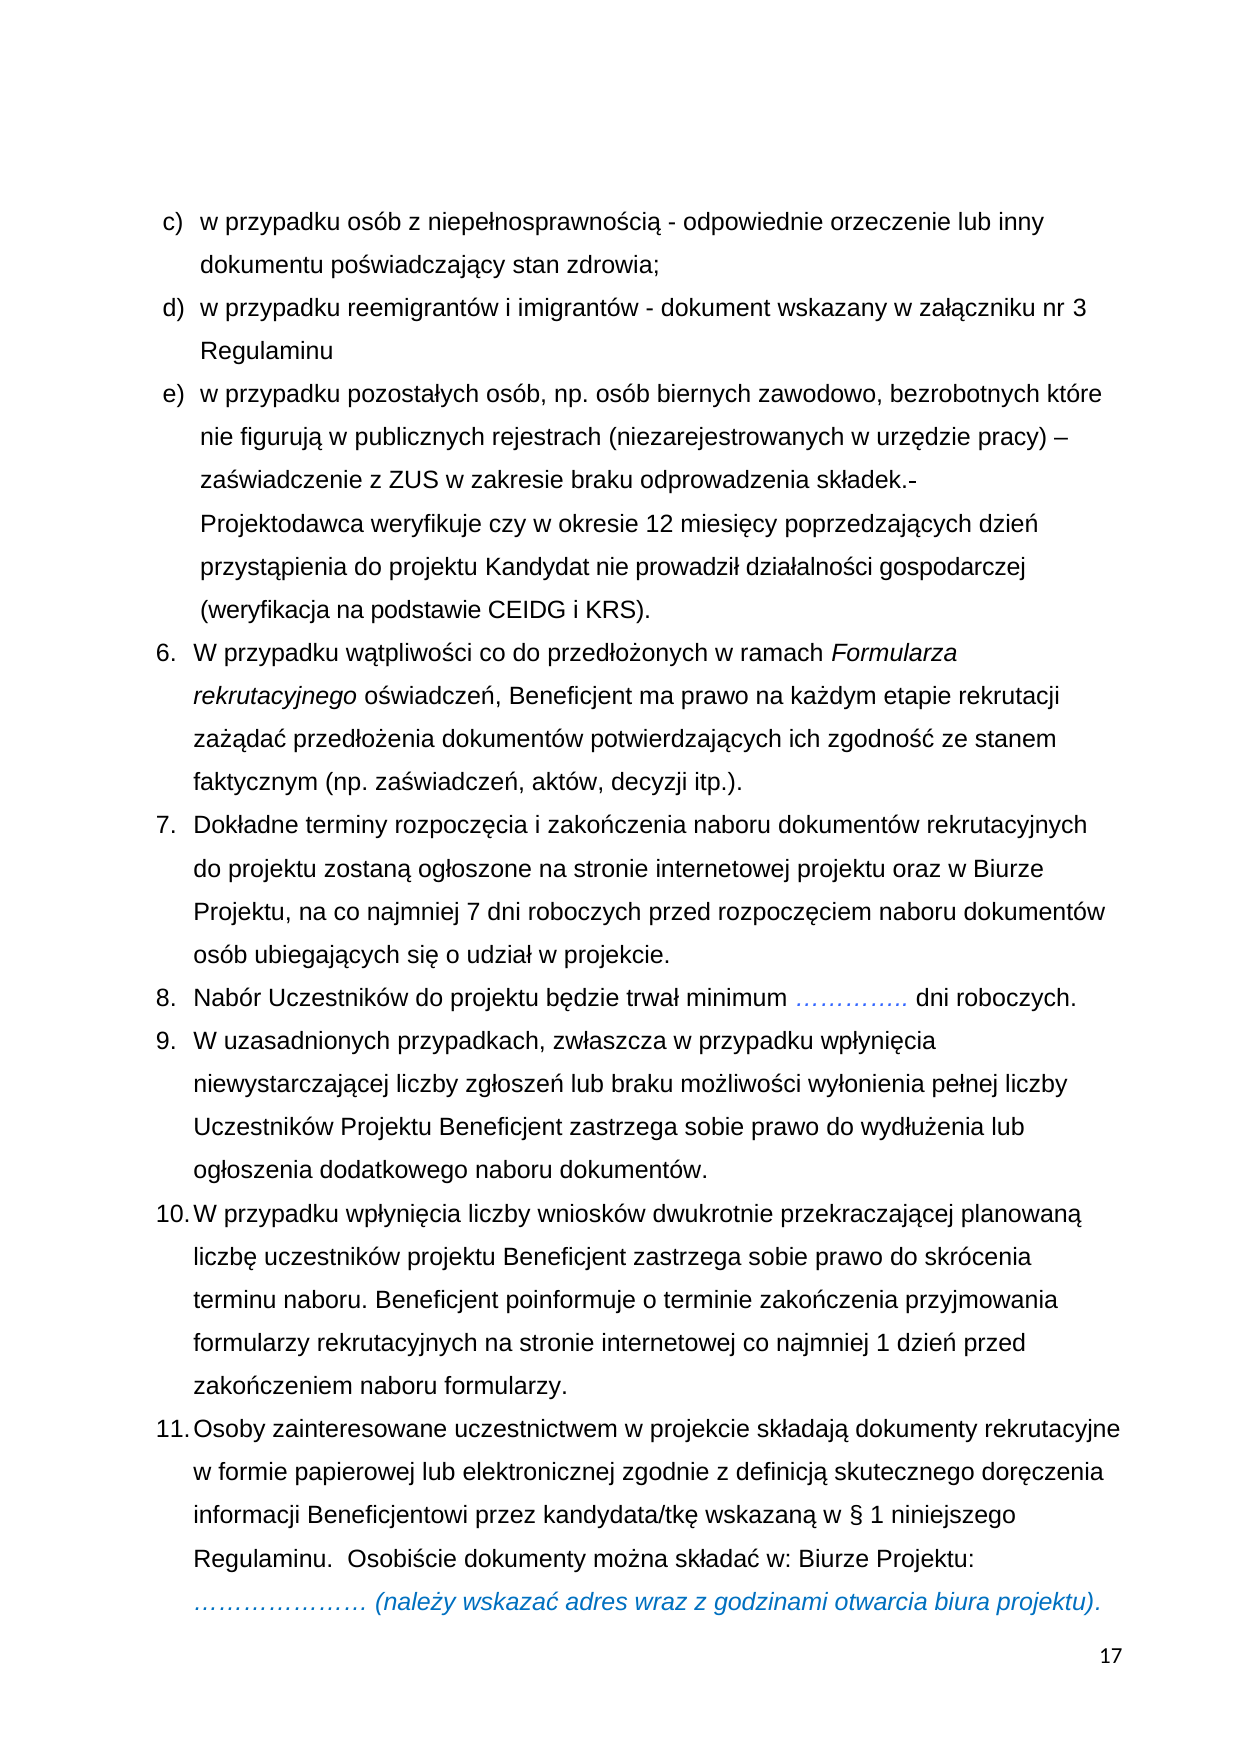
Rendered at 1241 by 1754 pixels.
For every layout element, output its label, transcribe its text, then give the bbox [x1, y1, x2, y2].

list W przypadku wątpliwości co do przedłożonych w ramach Formularza rekrutacyjnego oświadczeń, Beneficjent ma prawo na każdym etapie rekrutacji zażądać przedłożenia dokumentów potwierdzających ich zgodność ze stanem faktycznym (np. zaświadczeń, aktów, decyzji itp.). [156, 638, 1122, 796]
list Osoby zainteresowane uczestnictwem w projekcie składają dokumenty rekrutacyjne w formie papierowej lub elektronicznej zgodnie z definicją skutecznego doręczenia informacji Beneficjentowi przez kandydata/tkę wskazaną w § 1 niniejszego Regulaminu. Osobiście dokumenty można składać w: Biurze Projektu: ………………… (należy wskazać adres wraz z godzinami otwarcia biura projektu). [156, 1414, 1122, 1616]
list Projektodawca weryfikuje czy w okresie 12 miesięcy poprzedzających dzień przystąpienia do projektu Kandydat nie prowadził działalności gospodarczej (weryfikacja na podstawie CEIDG i KRS). [200, 509, 1122, 624]
list Nabór Uczestników do projektu będzie trwał minimum ………….. dni roboczych. [156, 983, 1122, 1012]
list w przypadku reemigrantów i imigrantów - dokument wskazany w załączniku nr 3 Regulaminu [162, 293, 1122, 365]
list w przypadku osób z niepełnosprawnością - odpowiednie orzeczenie lub inny dokumentu poświadczający stan zdrowia; [162, 207, 1122, 279]
list W przypadku wpłynięcia liczby wniosków dwukrotnie przekraczającej planowaną liczbę uczestników projektu Beneficjent zastrzega sobie prawo do skrócenia terminu naboru. Beneficjent poinformuje o terminie zakończenia przyjmowania formularzy rekrutacyjnych na stronie internetowej co najmniej 1 dzień przed zakończeniem naboru formularzy. [156, 1199, 1122, 1400]
list w przypadku pozostałych osób, np. osób biernych zawodowo, bezrobotnych które nie figurują w publicznych rejestrach (niezarejestrowanych w urzędzie pracy) – zaświadczenie z ZUS w zakresie braku odprowadzenia składek. [162, 379, 1122, 494]
list Dokładne terminy rozpoczęcia i zakończenia naboru dokumentów rekrutacyjnych do projektu zostaną ogłoszone na stronie internetowej projektu oraz w Biurze Projektu, na co najmniej 7 dni roboczych przed rozpoczęciem naboru dokumentów osób ubiegających się o udział w projekcie. [156, 811, 1122, 969]
list W uzasadnionych przypadkach, zwłaszcza w przypadku wpłynięcia niewystarczającej liczby zgłoszeń lub braku możliwości wyłonienia pełnej liczby Uczestników Projektu Beneficjent zastrzega sobie prawo do wydłużenia lub ogłoszenia dodatkowego naboru dokumentów. [156, 1026, 1122, 1184]
